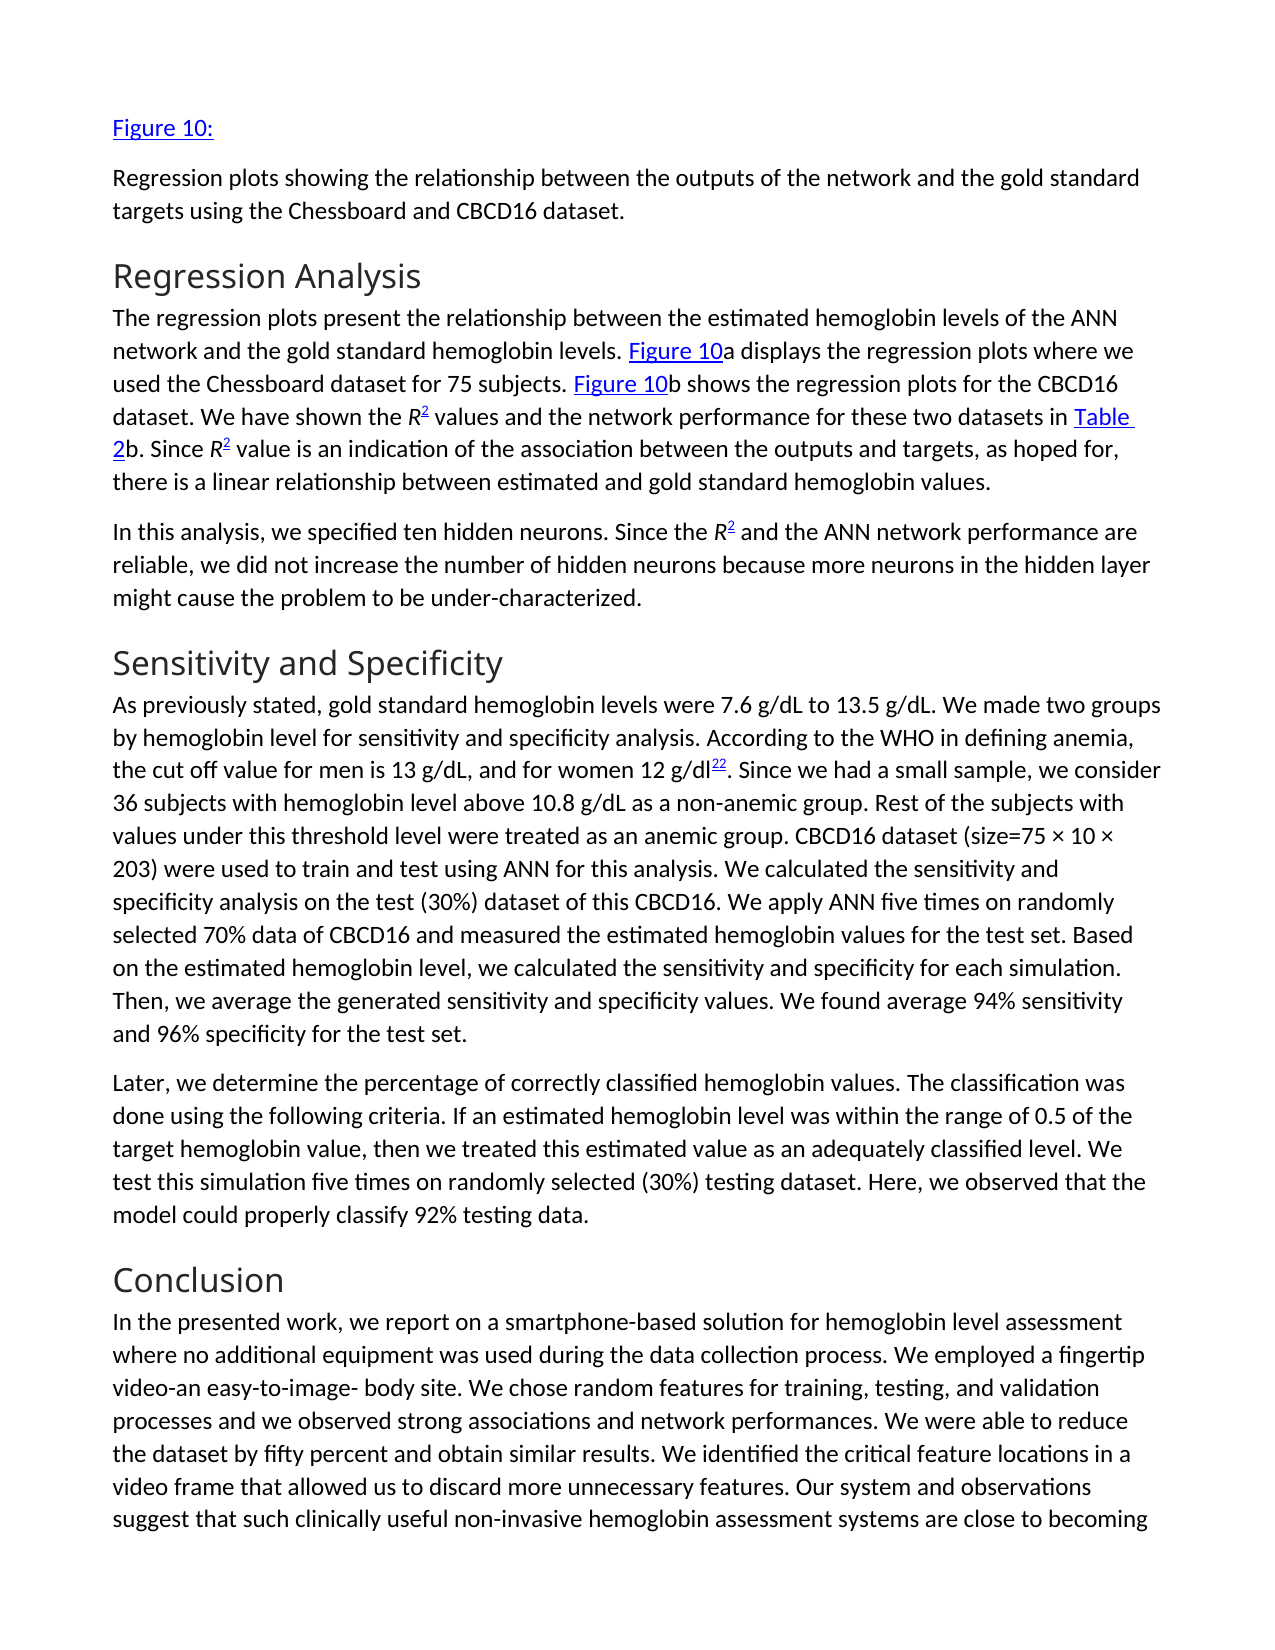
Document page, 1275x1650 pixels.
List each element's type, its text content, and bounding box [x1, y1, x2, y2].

text In this analysis, we specified ten hidden neurons. Since the R2 and the ANN network performance are reliable, we did not increase the number of hidden neurons because more neurons in the hidden layer might cause the problem to be under-characterized. [112, 516, 1162, 612]
text Later, we determine the percentage of correctly classified hemoglobin values. The classification was done using the following criteria. If an estimated hemoglobin level was within the range of 0.5 of the target hemoglobin value, then we treated this estimated value as an adequately classified level. We test this simulation five times on randomly selected (30%) testing dataset. Here, we observed that the model could properly classify 92% testing data. [112, 1067, 1162, 1230]
subtitle Regression Analysis [112, 253, 1162, 298]
text The regression plots present the relationship between the estimated hemoglobin levels of the ANN network and the gold standard hemoglobin levels. Figure 10a displays the regression plots where we used the Chessboard dataset for 75 subjects. Figure 10b shows the regression plots for the CBCD16 dataset. We have shown the R2 values and the network performance for these two datasets in Table 2b. Since R2 value is an indication of the association between the outputs and targets, as hoped for, there is a linear relationship between estimated and gold standard hemoglobin values. [112, 302, 1162, 497]
subtitle Conclusion [112, 1257, 1162, 1302]
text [112, 1306, 1162, 1534]
text As previously stated, gold standard hemoglobin levels were 7.6 g/dL to 13.5 g/dL. We made two groups by hemoglobin level for sensitivity and specificity analysis. According to the WHO in defining anemia, the cut off value for men is 13 g/dL, and for women 12 g/dl22. Since we had a small sample, we consider 36 subjects with hemoglobin level above 10.8 g/dL as a non-anemic group. Rest of the subjects with values under this threshold level were treated as an anemic group. CBCD16 dataset (size=75 × 10 × 203) were used to train and test using ANN for this analysis. We calculated the sensitivity and specificity analysis on the test (30%) dataset of this CBCD16. We apply ANN five times on randomly selected 70% data of CBCD16 and measured the estimated hemoglobin values for the test set. Based on the estimated hemoglobin level, we calculated the sensitivity and specificity for each simulation. Then, we average the generated sensitivity and specificity values. We found average 94% sensitivity and 96% specificity for the test set. [112, 689, 1162, 1048]
text Figure 10: [112, 112, 1162, 143]
subtitle Sensitivity and Specificity [112, 640, 1162, 685]
text Regression plots showing the relationship between the outputs of the network and the gold standard targets using the Chessboard and CBCD16 dataset. [112, 162, 1162, 226]
